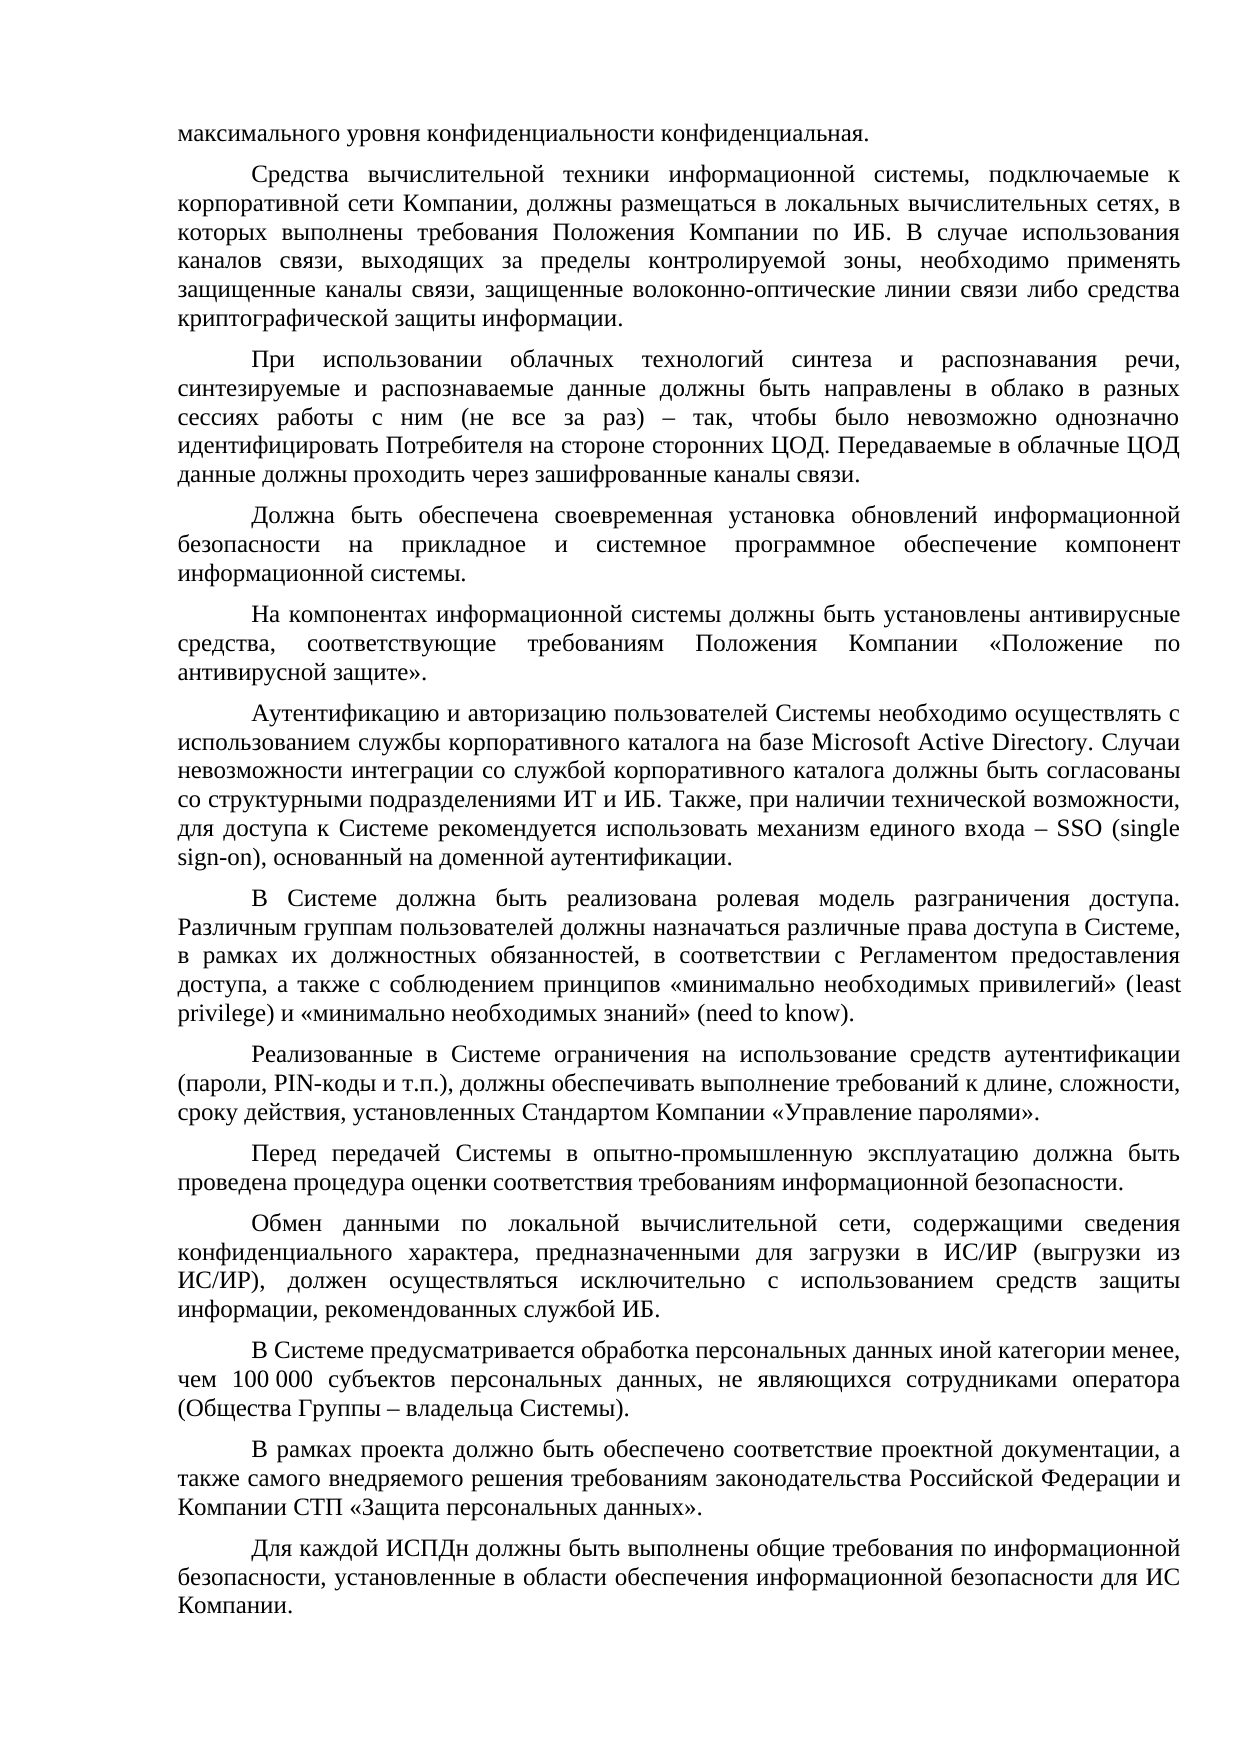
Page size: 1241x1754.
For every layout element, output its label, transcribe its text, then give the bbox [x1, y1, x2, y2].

text Реализованные в Системе ограничения на использование средств аутентификации (пароли, PIN-коды и т.п.), должны обеспечивать выполнение требований к длине, сложности, сроку действия, установленных Стандартом Компании «Управление паролями». [177, 1039, 1181, 1126]
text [177, 118, 1181, 147]
text Перед передачей Системы в опытно-промышленную эксплуатацию должна быть проведена процедура оценки соответствия требованиям информационной безопасности. [177, 1138, 1181, 1196]
text При использовании облачных технологий синтеза и распознавания речи, синтезируемые и распознаваемые данные должны быть направлены в облако в разных сессиях работы с ним (не все за раз) – так, чтобы было невозможно однозначно идентифицировать Потребителя на стороне сторонних ЦОД. Передаваемые в облачные ЦОД данные должны проходить через зашифрованные каналы связи. [177, 344, 1181, 488]
text В Системе предусматривается обработка персональных данных иной категории менее, чем 100 000 субъектов персональных данных, не являющихся сотрудниками оператора (Общества Группы – владельца Системы). [177, 1336, 1181, 1422]
text В Системе должна быть реализована ролевая модель разграничения доступа. Различным группам пользователей должны назначаться различные права доступа в Системе, в рамках их должностных обязанностей, в соответствии с Регламентом предоставления доступа, а также с соблюдением принципов «минимально необходимых привилегий» (least privilege) и «минимально необходимых знаний» (need to know). [177, 883, 1181, 1027]
text Обмен данными по локальной вычислительной сети, содержащими сведения конфиденциального характера, предназначенными для загрузки в ИС/ИР (выгрузки из ИС/ИР), должен осуществляться исключительно с использованием средств защиты информации, рекомендованных службой ИБ. [177, 1208, 1181, 1323]
text Аутентификацию и авторизацию пользователей Системы необходимо осуществлять с использованием службы корпоративного каталога на базе Microsoft Active Directory. Случаи невозможности интеграции со службой корпоративного каталога должны быть согласованы со структурными подразделениями ИТ и ИБ. Также, при наличии технической возможности, для доступа к Системе рекомендуется использовать механизм единого входа – SSO (single sign-on), основанный на доменной аутентификации. [177, 698, 1181, 871]
text Должна быть обеспечена своевременная установка обновлений информационной безопасности на прикладное и системное программное обеспечение компонент информационной системы. [177, 501, 1181, 587]
text Для каждой ИСПДн должны быть выполнены общие требования по информационной безопасности, установленные в области обеспечения информационной безопасности для ИС Компании. [177, 1533, 1181, 1619]
text В рамках проекта должно быть обеспечено соответствие проектной документации, а также самого внедряемого решения требованиям законодательства Российской Федерации и Компании СТП «Защита персональных данных». [177, 1434, 1181, 1521]
text На компонентах информационной системы должны быть установлены антивирусные средства, соответствующие требованиям Положения Компании «Положение по антивирусной защите». [177, 599, 1181, 686]
text Средства вычислительной техники информационной системы, подключаемые к корпоративной сети Компании, должны размещаться в локальных вычислительных сетях, в которых выполнены требования Положения Компании по ИБ. В случае использования каналов связи, выходящих за пределы контролируемой зоны, необходимо применять защищенные каналы связи, защищенные волоконно-оптические линии связи либо средства криптографической защиты информации. [177, 159, 1181, 332]
